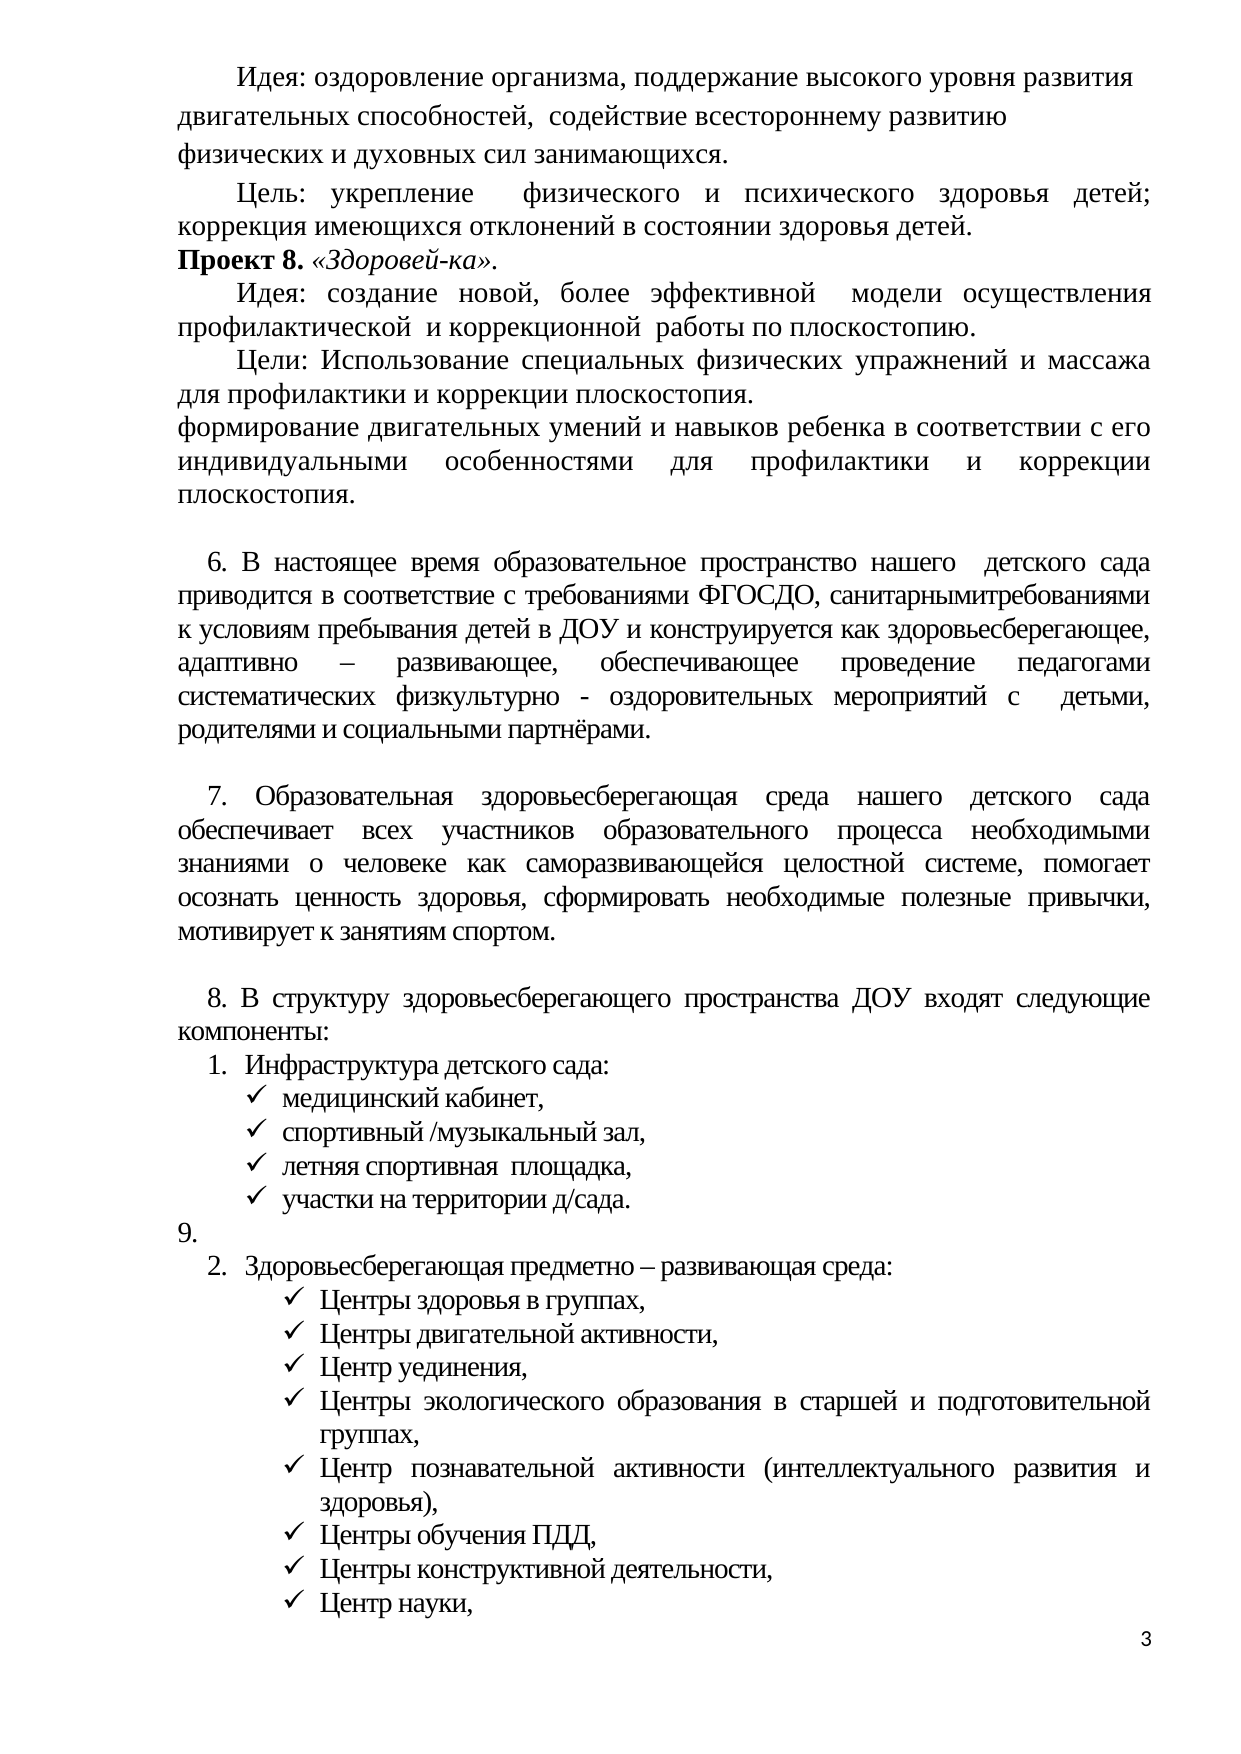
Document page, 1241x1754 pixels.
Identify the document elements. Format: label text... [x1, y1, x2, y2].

list Центры здоровья в группах, [282, 1282, 1151, 1316]
list Центры экологического образования в старшей и подготовительной группах, [282, 1383, 1151, 1450]
list Центры конструктивной деятельности, [282, 1551, 1151, 1585]
list летняя спортивная площадка, [244, 1148, 1151, 1181]
list Центры двигательной активности, [282, 1316, 1151, 1349]
list 6. В настоящее время образовательное пространство нашего детского сада приводится в соответствие с требованиями ФГОСДО, санитарнымитребованиями к условиям пребывания детей в ДОУ и конструируется как здоровьесберегающее, адаптивно – развивающее, обеспечивающее проведение педагогами систематических физкультурно - оздоровительных мероприятий с детьми, родителями и социальными партнёрами. [177, 544, 1151, 745]
text Проект 8. «Здоровей-ка». [177, 242, 1152, 275]
list спортивный /музыкальный зал, [244, 1114, 1151, 1148]
list 7. Образовательная здоровьесберегающая среда нашего детского сада обеспечивает всех участников образовательного процесса необходимыми знаниями о человеке как саморазвивающейся целостной системе, помогает осознать ценность здоровья, сформировать необходимые полезные привычки, мотивирует к занятиям спортом. [177, 778, 1151, 946]
text Цель: укрепление физического и психического здоровья детей; коррекция имеющихся отклонений в состоянии здоровья детей. [177, 175, 1152, 242]
list Центры обучения ПДД, [282, 1517, 1151, 1551]
text Цели: Использование специальных физических упражнений и массажа для профилактики и коррекции плоскостопия. [177, 342, 1152, 409]
text 9. [177, 1215, 1151, 1248]
text Идея: оздоровление организма, поддержание высокого уровня развития двигательных способностей, содействие всестороннему развитию физических и духовных сил занимающихся. [177, 59, 1152, 170]
list Здоровьесберегающая предметно – развивающая среда: [207, 1248, 1151, 1282]
text формирование двигательных умений и навыков ребенка в соответствии с его индивидуальными особенностями для профилактики и коррекции плоскостопия. [177, 409, 1152, 510]
list 8. В структуру здоровьесберегающего пространства ДОУ входят следующие компоненты: [177, 980, 1151, 1047]
list Инфраструктура детского сада: [207, 1047, 1151, 1080]
text Идея: создание новой, более эффективной модели осуществления профилактической и коррекционной работы по плоскостопию. [177, 275, 1152, 342]
list Центр познавательной активности (интеллектуального развития и здоровья), [282, 1450, 1151, 1517]
list Центр науки, [282, 1585, 1151, 1618]
list Центр уединения, [282, 1349, 1151, 1383]
list участки на территории д/сада. [244, 1181, 1151, 1215]
list медицинский кабинет, [244, 1080, 1151, 1114]
